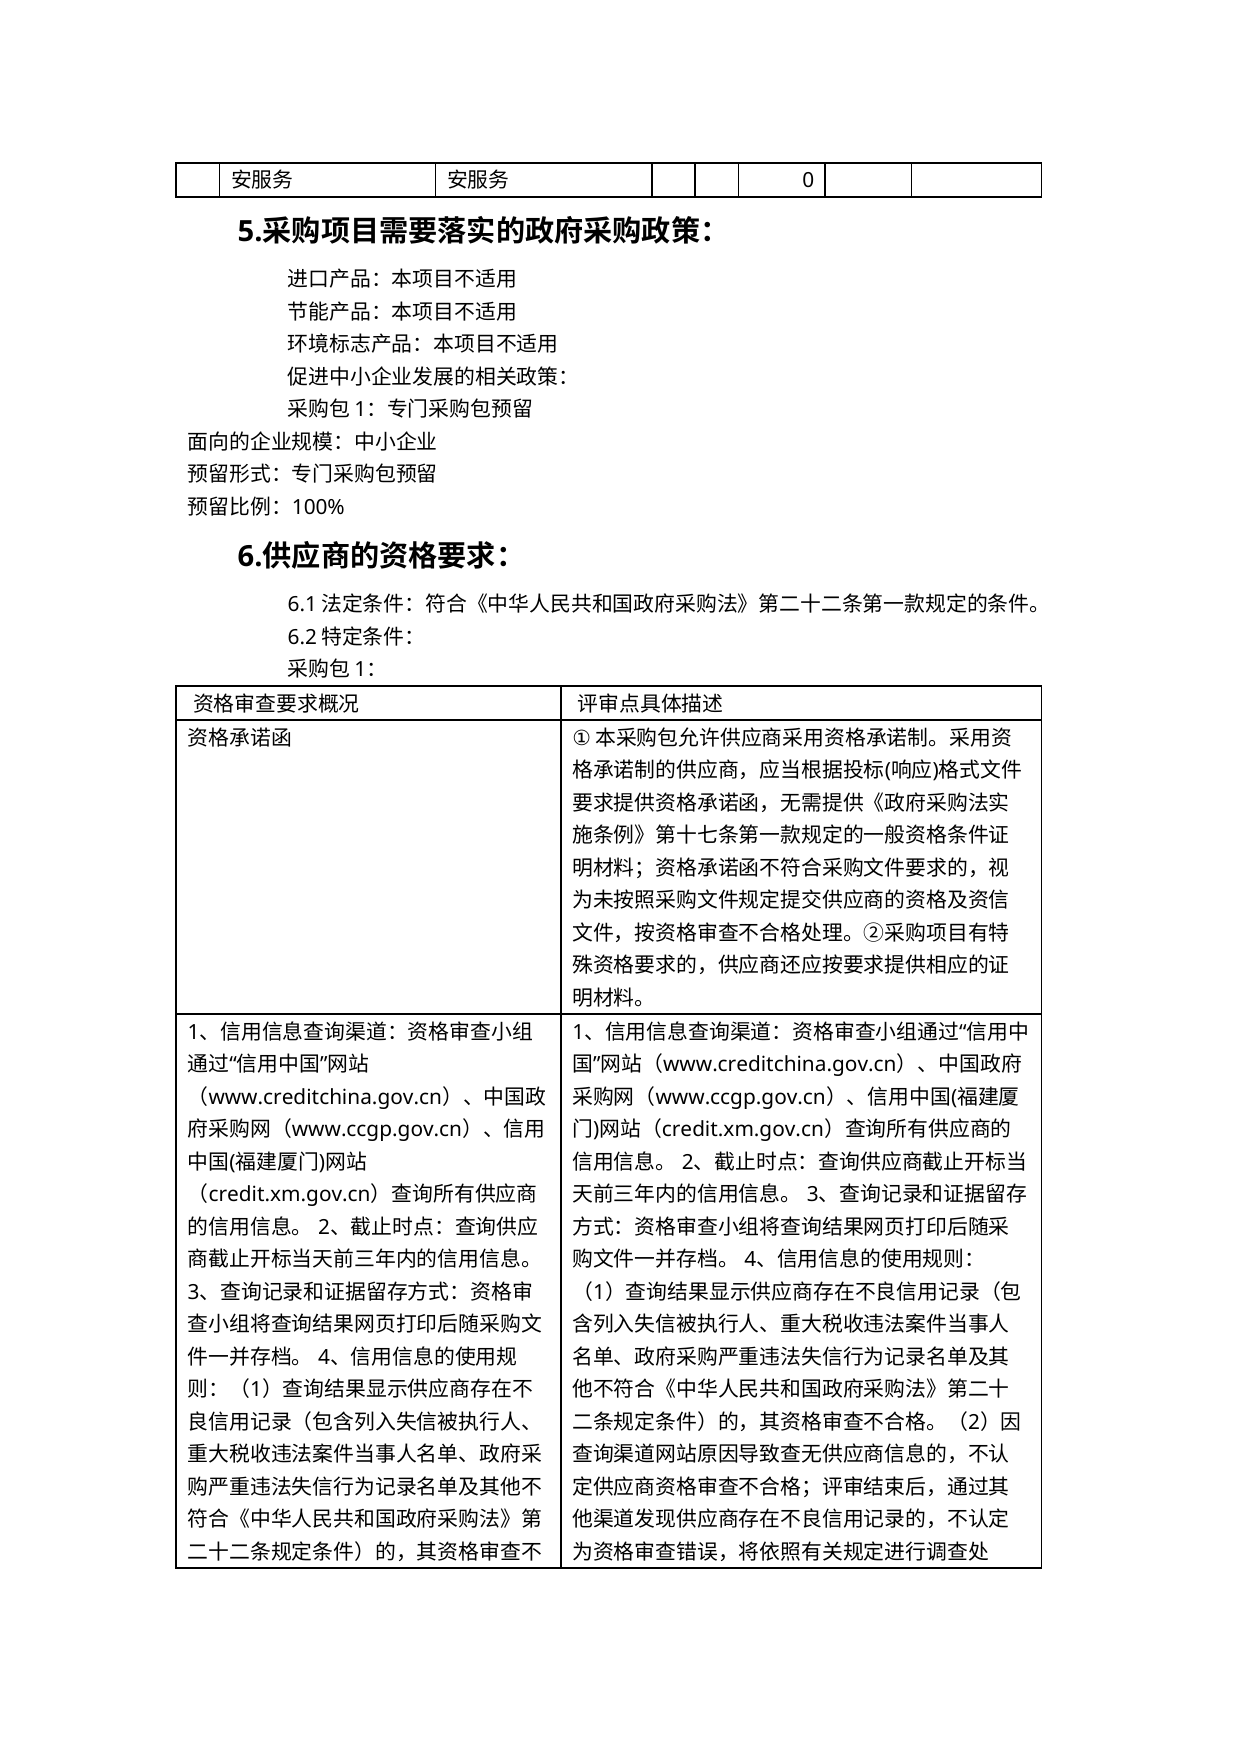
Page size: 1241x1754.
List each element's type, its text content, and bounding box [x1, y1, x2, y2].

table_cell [177, 1015, 560, 1567]
table_cell 资格承诺函 [177, 721, 560, 1013]
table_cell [436, 164, 651, 196]
table_cell 1,140,700.00 [739, 164, 824, 196]
table_header 资格审查要求概况 [177, 687, 560, 719]
text 面向的企业规模：中小企业 [187, 425, 1053, 458]
table_header 评审点具体描述 [562, 687, 1041, 719]
text 预留形式：专门采购包预留 [187, 458, 1053, 490]
text 6.2特定条件： [187, 620, 1053, 653]
text 节能产品：本项目不适用 [187, 295, 1053, 328]
text 6.1法定条件：符合《中华人民共和国政府采购法》第二十二条第一款规定的条件。 [187, 588, 1053, 620]
text 进口产品：本项目不适用 [187, 263, 1053, 295]
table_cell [220, 164, 435, 196]
table_cell 1 [177, 164, 219, 196]
text 5.采购项目需要落实的政府采购政策： [187, 198, 1053, 263]
table_cell ①本采购包允许供应商采用资格承诺制。采用资格承诺制的供应商，应当根据投标(响应)格式文件要求提供资格承诺函，无需提供《政府采购法实施条例》第十七条第一款规定的一般资格条件证明材料；资格承诺函不符合采购文件要求的，视为未按照采购文件规定提交供应商的资格及资信文件，按资格审查不合格处理。②采购项目有特殊资格要求的，供应商还应按要求提供相应的证明材料。 [562, 721, 1041, 1013]
table_cell 无 [912, 164, 1041, 196]
table_cell 项 [653, 164, 694, 196]
text 采购包1： [187, 653, 1053, 685]
text 采购包1：专门采购包预留 [187, 393, 1053, 425]
text 预留比例：100% [187, 490, 1053, 523]
text 促进中小企业发展的相关政策： [187, 360, 1053, 393]
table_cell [562, 1015, 1041, 1567]
text 6.供应商的资格要求： [187, 523, 1053, 588]
table_cell 元 [696, 164, 738, 196]
table_cell 总价 [826, 164, 911, 196]
text 环境标志产品：本项目不适用 [187, 328, 1053, 360]
